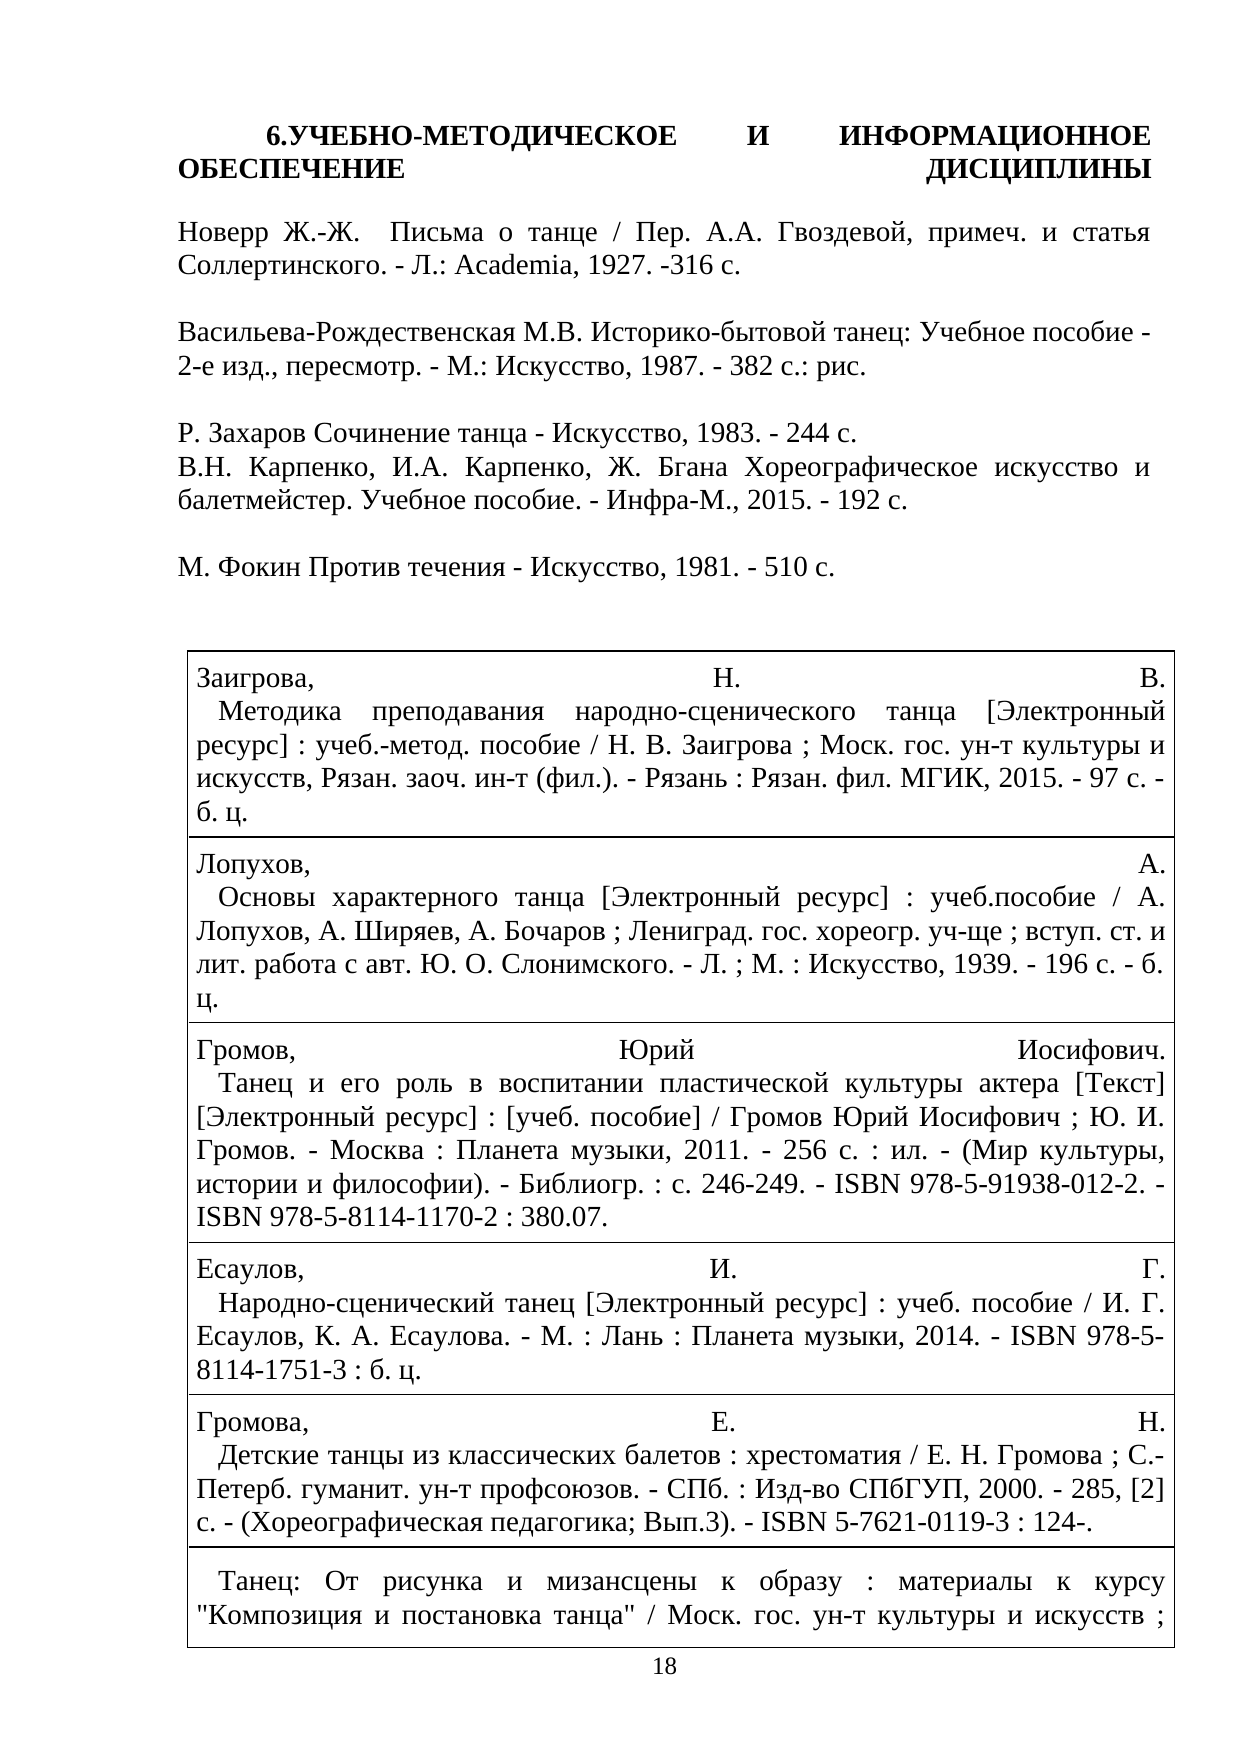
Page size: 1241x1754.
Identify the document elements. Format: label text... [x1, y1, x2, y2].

table_header Заигрова, Н. В. Методика преподавания народно-сценического танца [Электронный ресурс] : учеб.-метод. пособие / Н. В. Заигрова ; Моск. гос. ун-т культуры и искусств, Рязан. заоч. ин-т (фил.). - Рязань : Рязан. фил. МГИК, 2015. - 97 с. - б. ц. [188, 652, 1174, 836]
text Р. Захаров Сочинение танца - Искусство, 1983. - 244 с. [177, 415, 1152, 449]
table_cell Громова, Е. Н. Детские танцы из классических балетов : хрестоматия / Е. Н. Громова ; С.-Петерб. гуманит. ун-т профсоюзов. - СПб. : Изд-во СПбГУП, 2000. - 285, [2] с. - (Хореографическая педагогика; Вып.3). - ISBN 5-7621-0119-3 : 124-. [188, 1395, 1174, 1546]
text Васильева-Рождественская М.В. Историко-бытовой танец: Учебное пособие - 2-е изд., пересмотр. - М.: Искусство, 1987. - 382 с.: рис. [177, 314, 1152, 382]
text В.Н. Карпенко, И.А. Карпенко, Ж. Бгана Хореографическое искусство и балетмейстер. Учебное пособие. - Инфра-М., 2015. - 192 с. [177, 449, 1152, 516]
text 6.УЧЕБНО-МЕТОДИЧЕСКОЕ И ИНФОРМАЦИОННОЕ ОБЕСПЕЧЕНИЕ ДИСЦИПЛИНЫ [177, 118, 1152, 214]
table_cell Лопухов, А. Основы характерного танца [Электронный ресурс] : учеб.пособие / А. Лопухов, А. Ширяев, А. Бочаров ; Лениград. гос. хореогр. уч-ще ; вступ. ст. и лит. работа с авт. Ю. О. Слонимского. - Л. ; М. : Искусство, 1939. - 196 с. - б. ц. [188, 837, 1174, 1022]
text М. Фокин Против течения - Искусство, 1981. - 510 с. [177, 549, 1152, 583]
table_cell Есаулов, И. Г. Народно-сценический танец [Электронный ресурс] : учеб. пособие / И. Г. Есаулов, К. А. Есаулова. - М. : Лань : Планета музыки, 2014. - ISBN 978-5-8114-1751-3 : б. ц. [188, 1243, 1174, 1394]
text Новерр Ж.-Ж. Письма о танце / Пер. А.А. Гвоздевой, примеч. и статья Соллертинского. - Л.: Academia, 1927. -316 с. [177, 214, 1152, 281]
table_cell Танец: От рисунка и мизансцены к образу : материалы к курсу "Композиция и постановка танца" / Моск. гос. ун-т культуры и искусств ; сост. Г. Ф. Богданов. - М. : МГУКИ, 2003. - 65 с. - 16-. [188, 1547, 1174, 1646]
